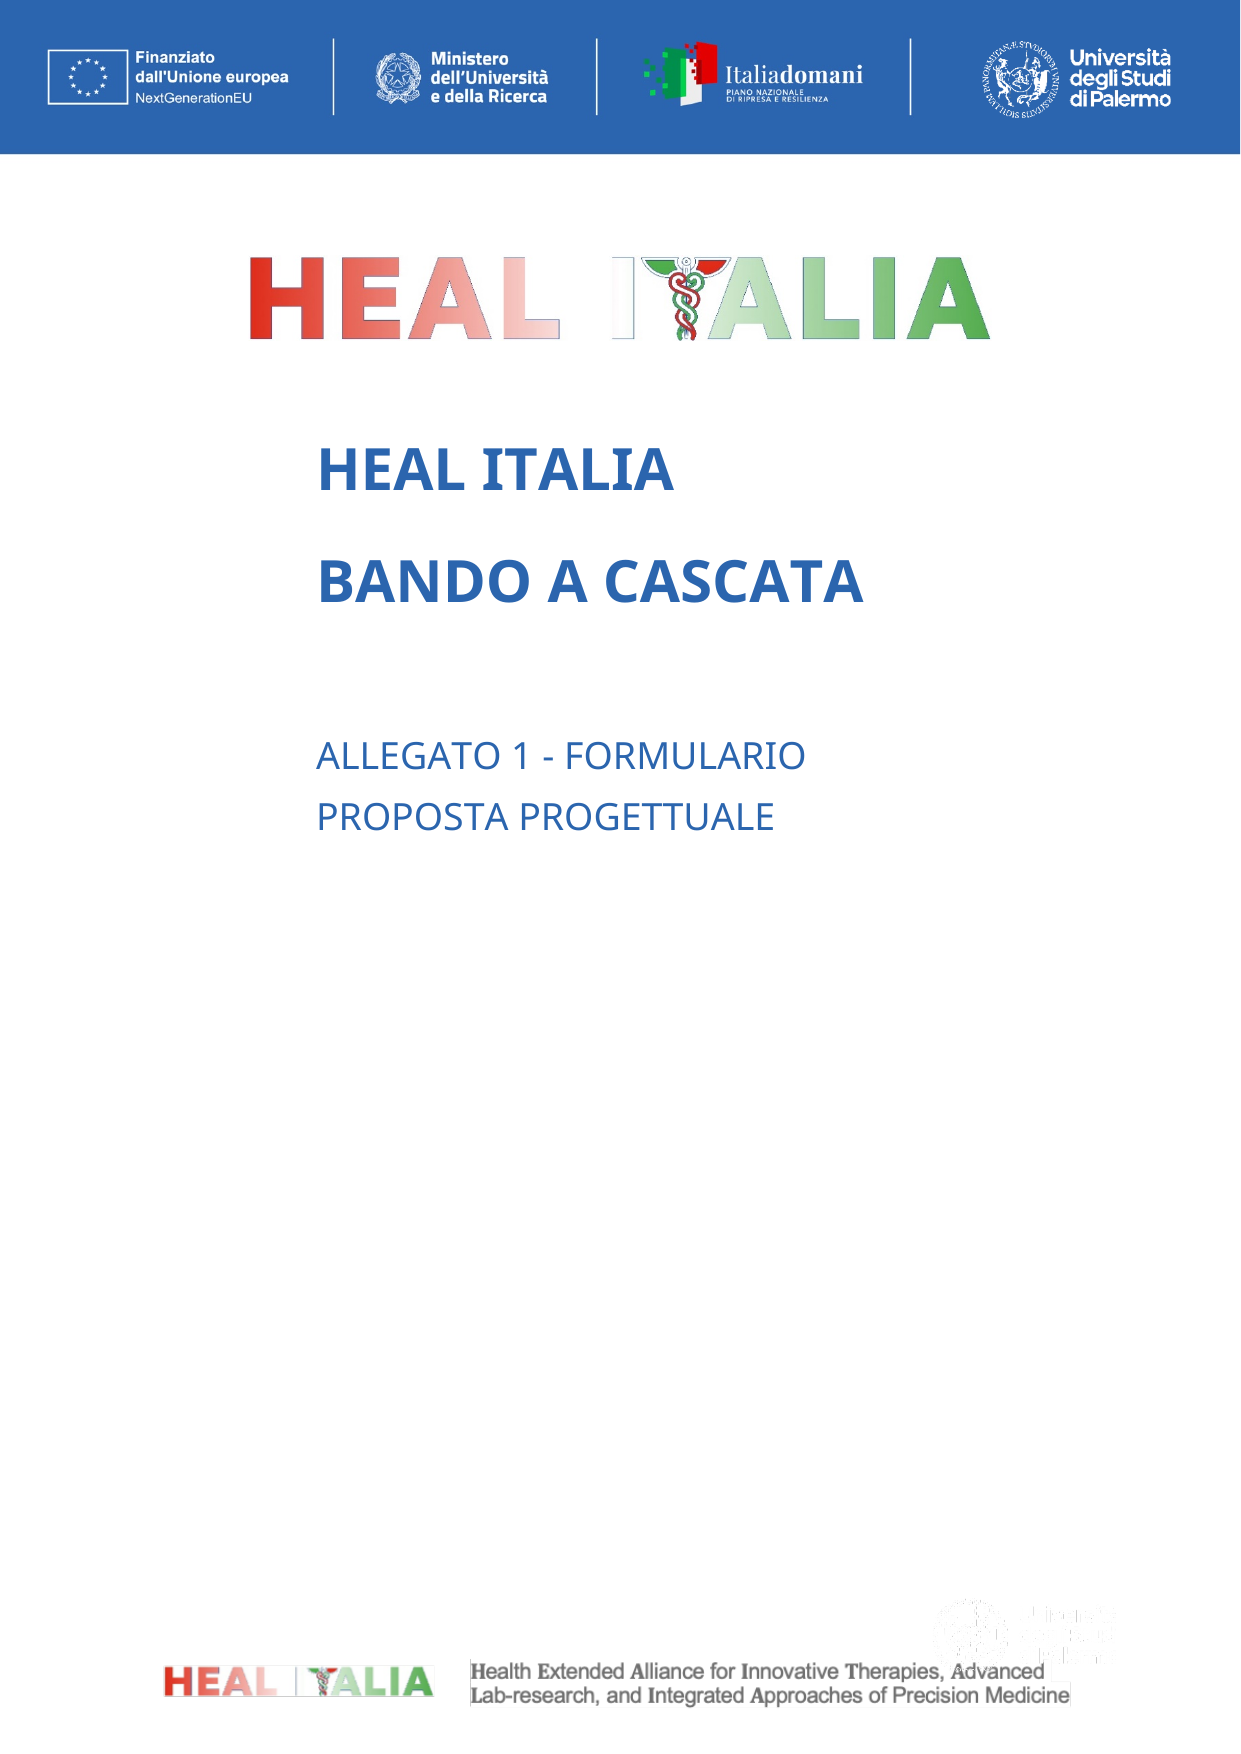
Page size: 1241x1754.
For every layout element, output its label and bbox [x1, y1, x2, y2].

picture [248, 255, 992, 341]
picture [118, 1598, 1123, 1754]
picture [0, 0, 1241, 196]
